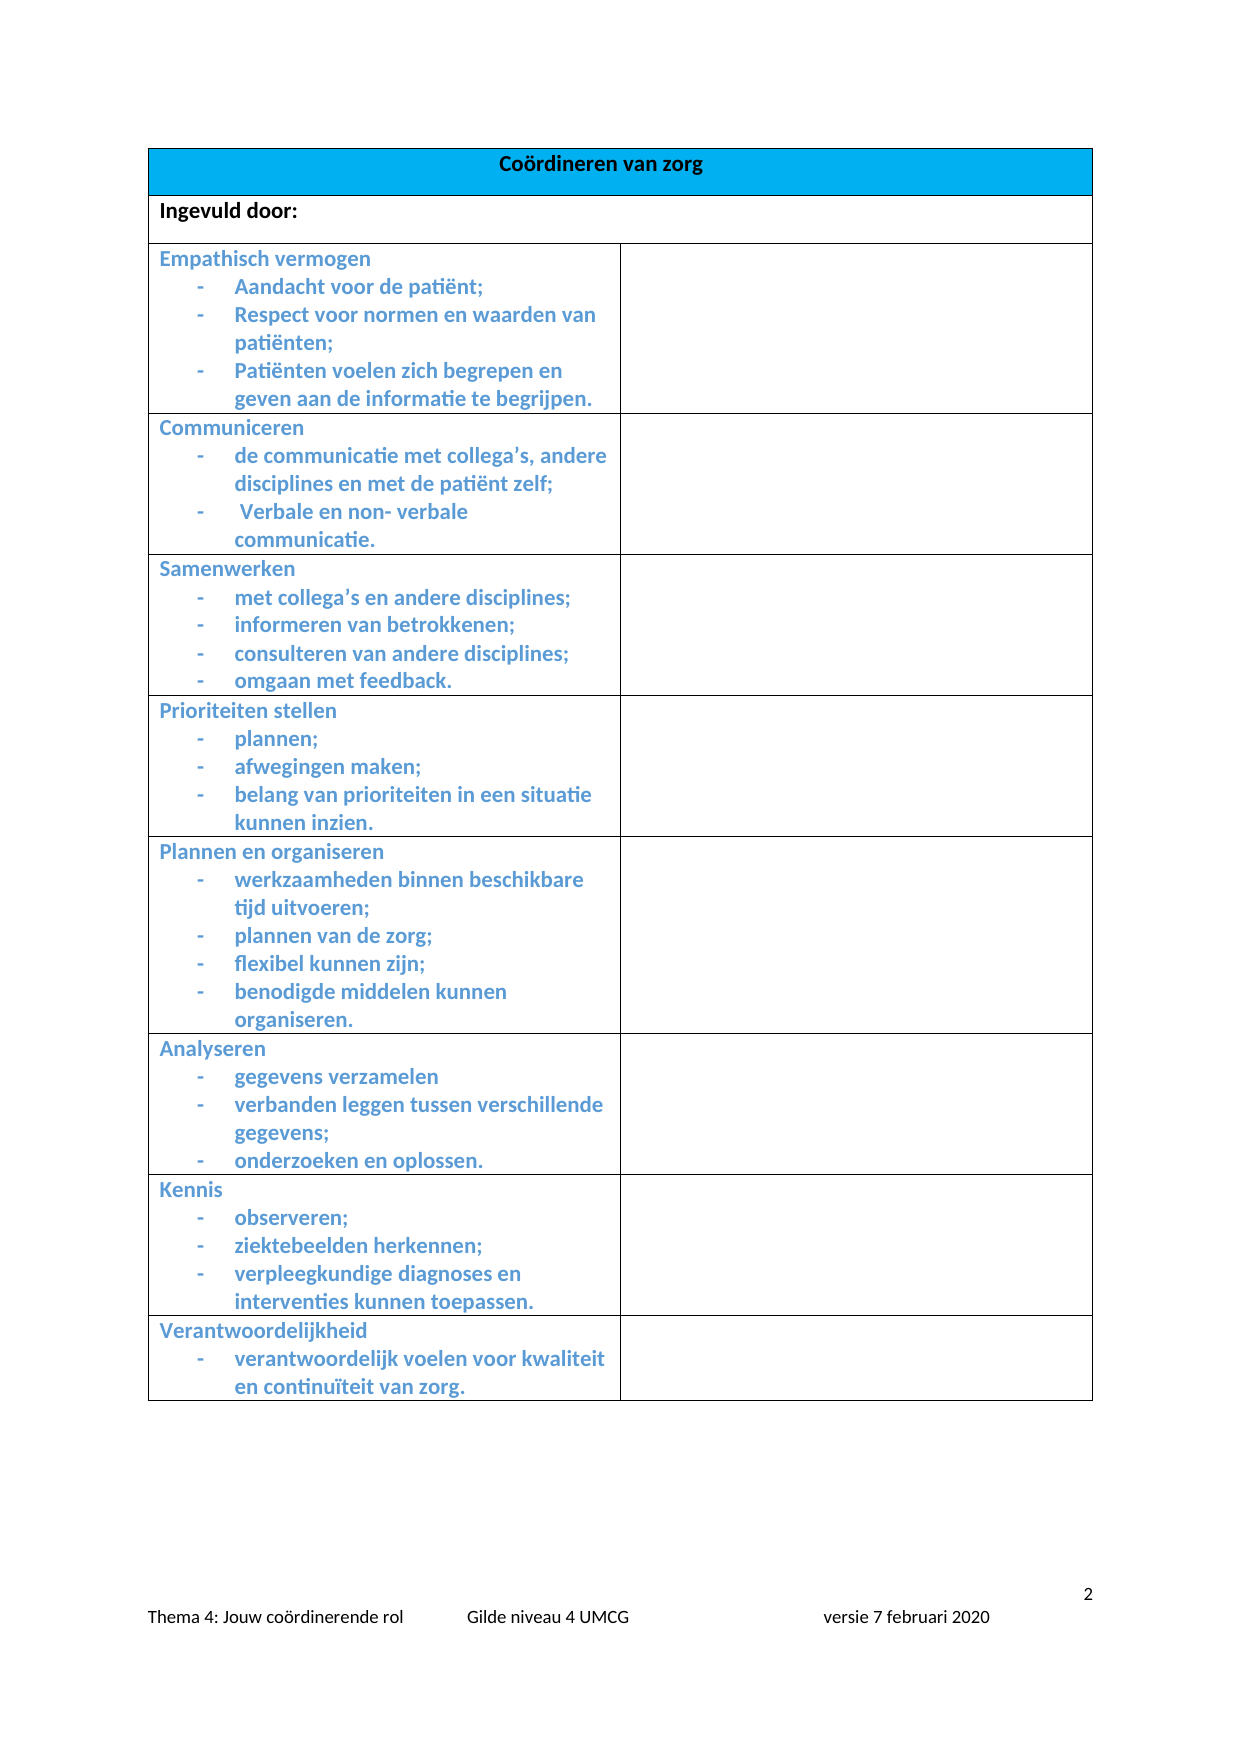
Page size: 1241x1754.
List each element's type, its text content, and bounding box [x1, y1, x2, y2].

table_cell Kennis observeren; ziektebeelden herkennen; verpleegkundige diagnoses en interventies kunnen toepassen. [149, 1175, 620, 1315]
table_cell [621, 555, 1092, 695]
table_cell Communiceren de communicatie met collega’s, andere disciplines en met de patiënt zelf; Verbale en non- verbale communicatie. [149, 414, 620, 553]
table_cell Verantwoordelijkheid verantwoordelijk voelen voor kwaliteit en continuïteit van zorg. [149, 1316, 620, 1400]
table_cell Prioriteiten stellen plannen; afwegingen maken; belang van prioriteiten in een situatie kunnen inzien. [149, 696, 620, 836]
table_header Coördineren van zorg [149, 149, 1092, 195]
table_cell Ingevuld door: [149, 196, 1092, 243]
table_cell [621, 837, 1092, 1033]
table_cell [621, 1175, 1092, 1315]
table_cell [621, 1034, 1092, 1174]
table_cell [621, 414, 1092, 553]
table_cell [621, 244, 1092, 412]
table_cell [621, 696, 1092, 836]
table_cell Empathisch vermogen Aandacht voor de patiënt; Respect voor normen en waarden van patiënten; Patiënten voelen zich begrepen en geven aan de informatie te begrijpen. [149, 244, 620, 412]
table_cell Plannen en organiseren werkzaamheden binnen beschikbare tijd uitvoeren; plannen van de zorg; flexibel kunnen zijn; benodigde middelen kunnen organiseren. [149, 837, 620, 1033]
table_cell Samenwerken met collega’s en andere disciplines; informeren van betrokkenen; consulteren van andere disciplines; omgaan met feedback. [149, 555, 620, 695]
table_cell Analyseren gegevens verzamelen verbanden leggen tussen verschillende gegevens; onderzoeken en oplossen. [149, 1034, 620, 1174]
table_cell [621, 1316, 1092, 1400]
